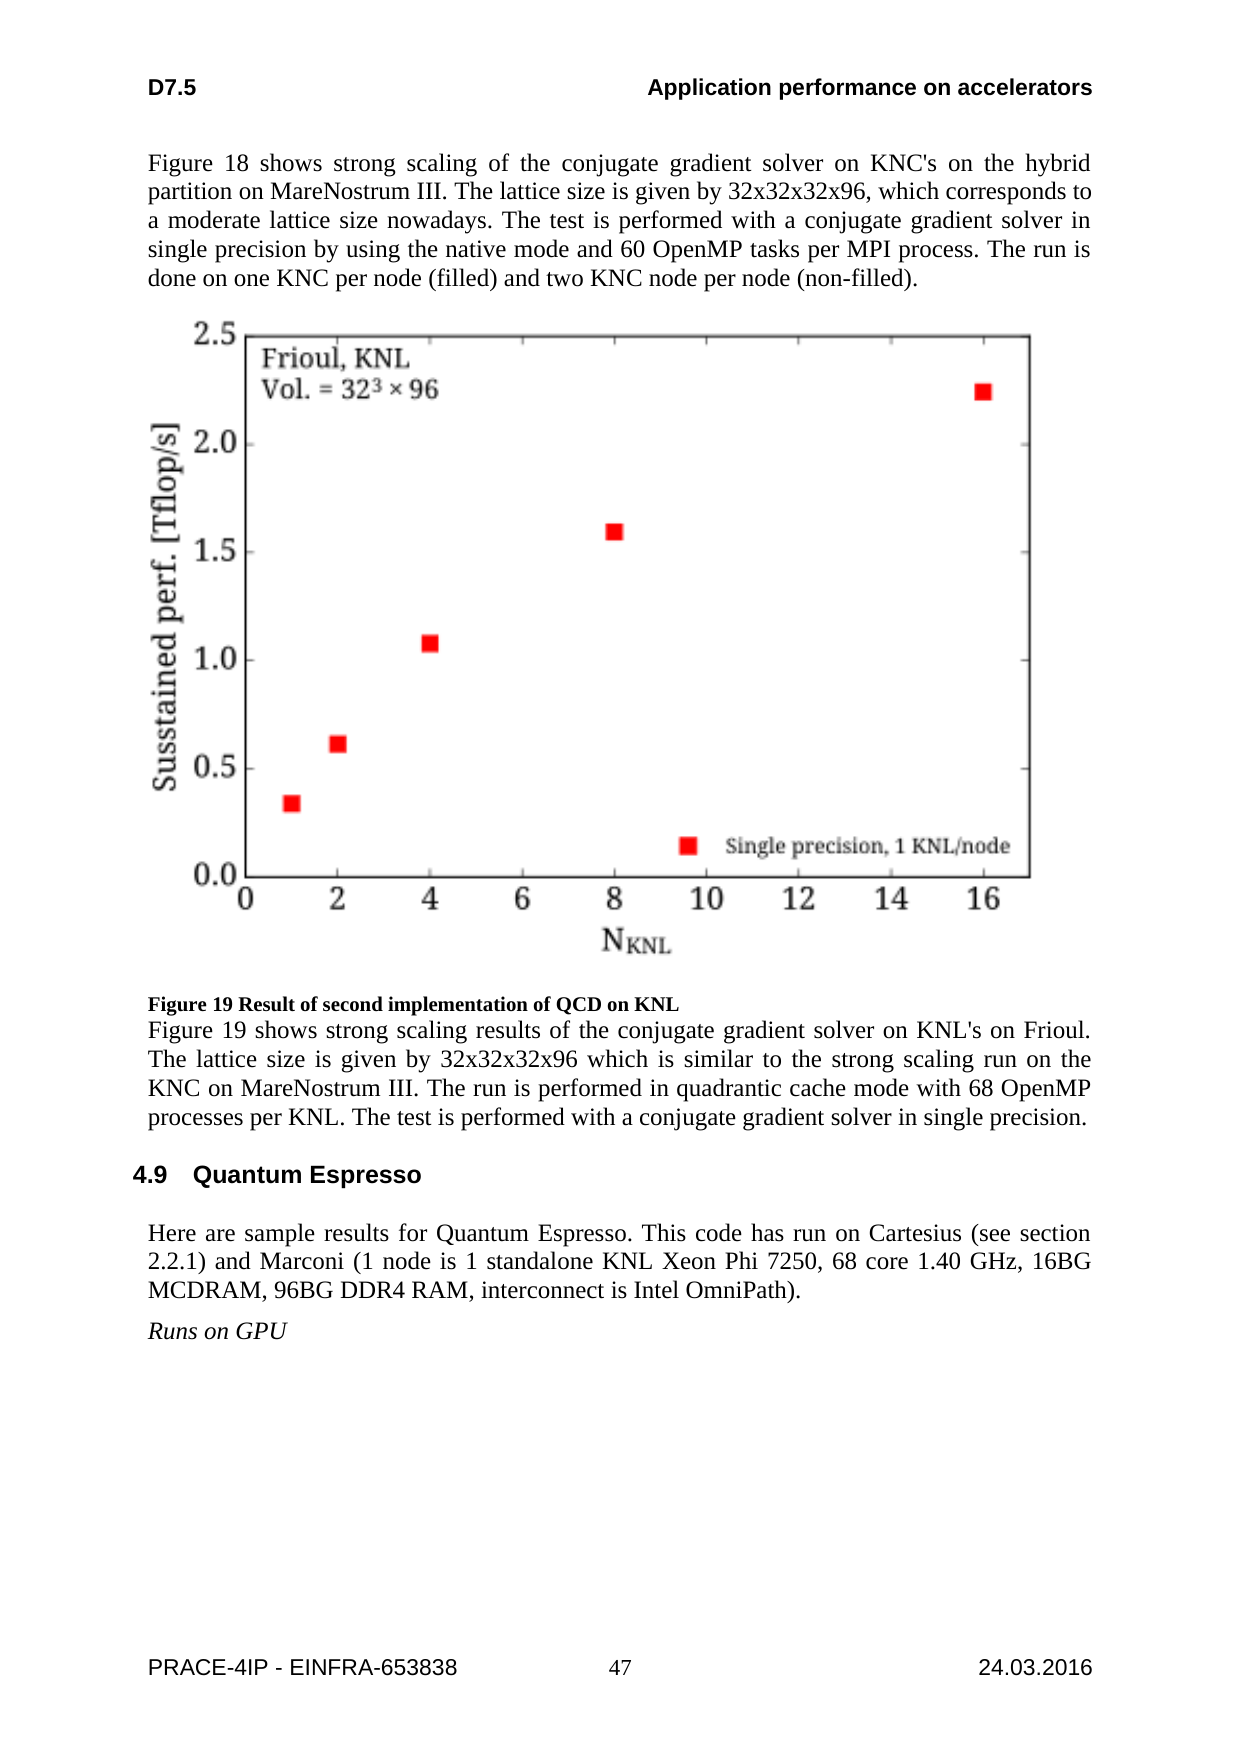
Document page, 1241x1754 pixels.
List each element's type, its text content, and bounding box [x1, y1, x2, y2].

text Figure 18 shows strong scaling of the conjugate gradient solver on KNC's on the hybrid partition on MareNostrum III. The lattice size is given by 32x32x32x96, which corresponds to a moderate lattice size nowadays. The test is performed with a conjugate gradient solver in single precision by using the native mode and 60 OpenMP tasks per MPI process. The run is done on one KNC per node (filled) and two KNC node per node (non-filled). [148, 148, 1092, 291]
text Runs on GPU [148, 1316, 1092, 1345]
text Figure 19 shows strong scaling results of the conjugate gradient solver on KNL's on Frioul. The lattice size is given by 32x32x32x96 which is similar to the strong scaling run on the KNC on MareNostrum III. The run is performed in quadrantic cache mode with 68 OpenMP processes per KNL. The test is performed with a conjugate gradient solver in single precision. [148, 1016, 1092, 1131]
text Figure 19 Result of second implementation of QCD on KNL [148, 991, 1092, 1016]
picture [147, 303, 1048, 979]
text Here are sample results for Quantum Espresso. This code has run on Cartesius (see section 2.2.1) and Marconi (1 node is 1 standalone KNL Xeon Phi 7250, 68 core 1.40 GHz, 16BG MCDRAM, 96BG DDR4 RAM, interconnect is Intel OmniPath). [148, 1218, 1092, 1304]
subtitle Quantum Espresso [133, 1160, 1092, 1188]
